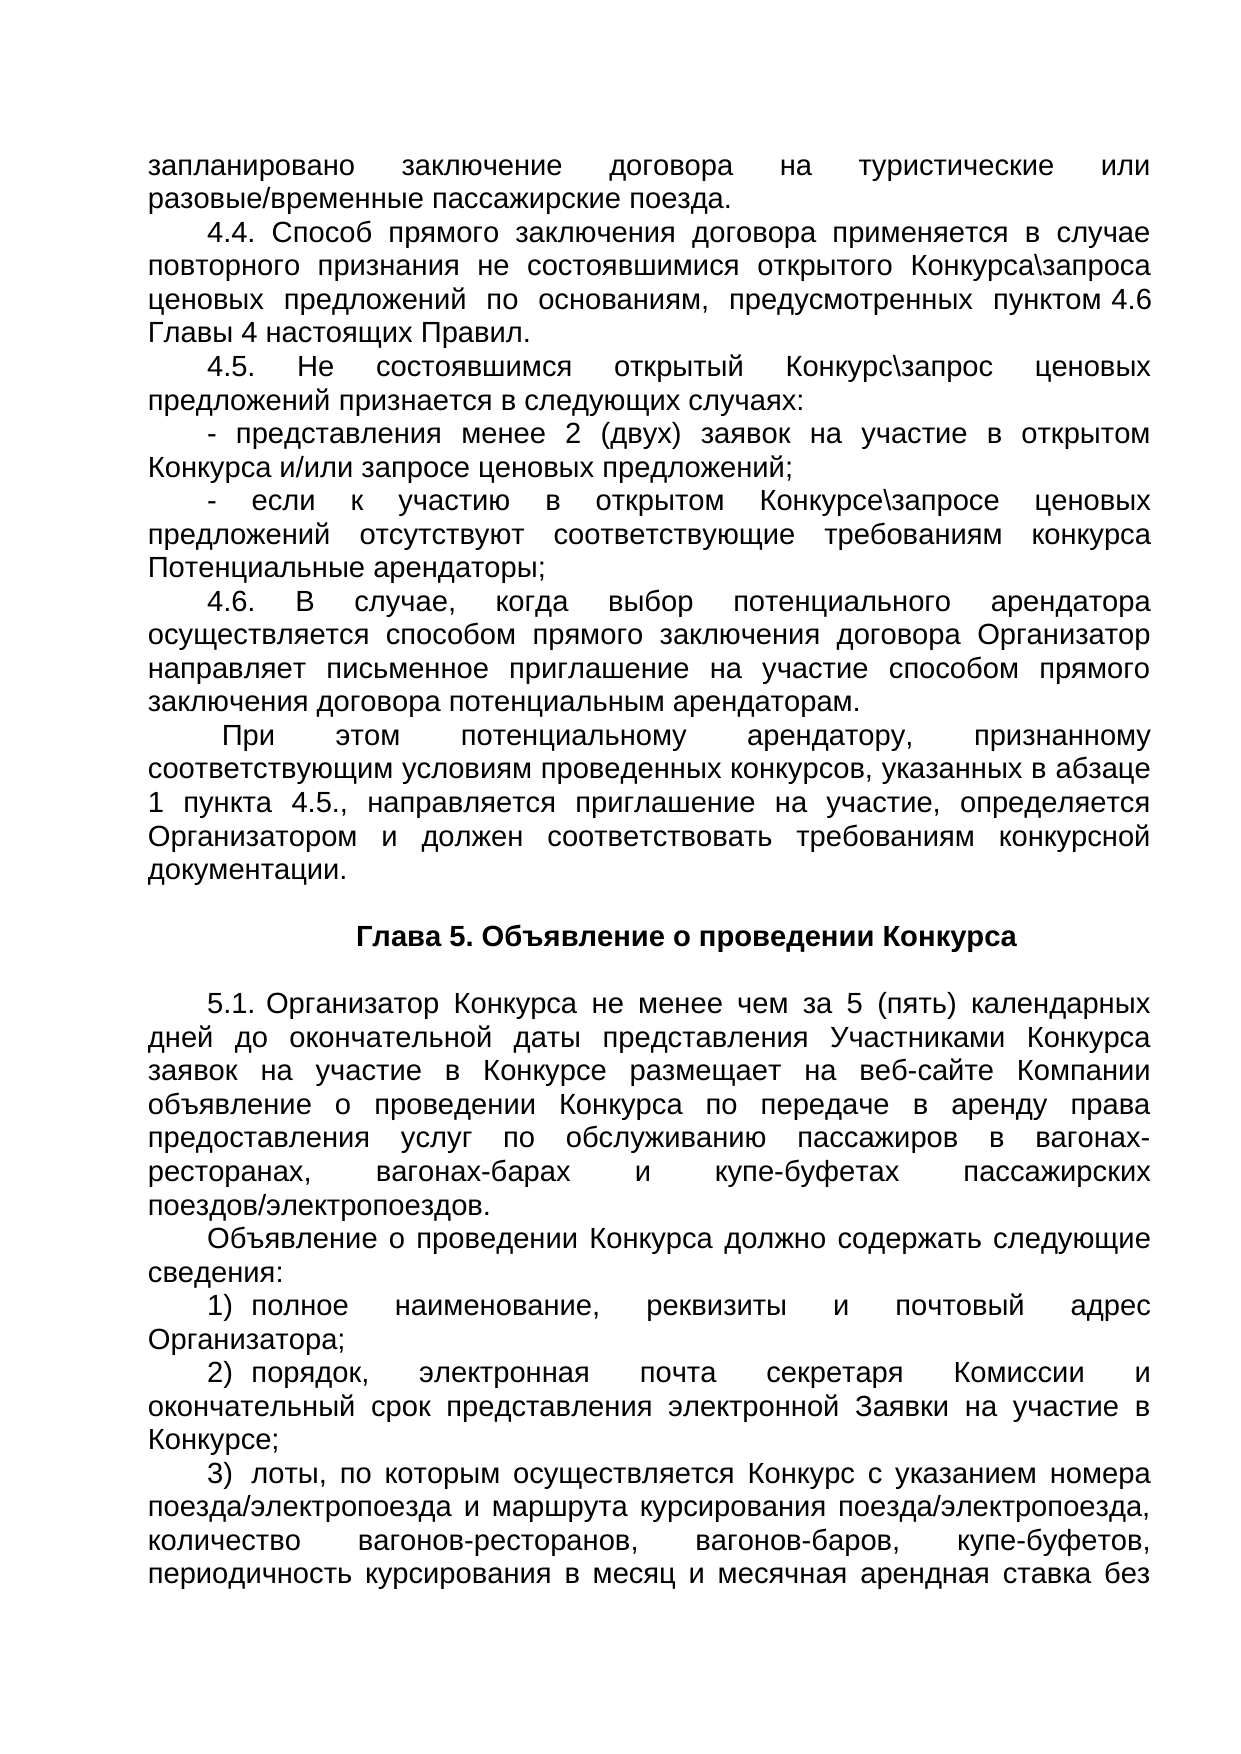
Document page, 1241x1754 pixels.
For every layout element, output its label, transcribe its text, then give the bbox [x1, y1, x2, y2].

text 4.5. Не состоявшимся открытый Конкурс\запрос ценовых предложений признается в следующих случаях: [148, 349, 1152, 416]
text Глава 5. Объявление о проведении Конкурса [148, 919, 1152, 953]
text При этом потенциальному арендатору, признанному соответствующим условиям проведенных конкурсов, указанных в абзаце 1 пункта 4.5., направляется приглашение на участие, определяется Организатором и должен соответствовать требованиям конкурсной документации. [148, 718, 1152, 886]
text 5.1. Организатор Конкурса не менее чем за 5 (пять) календарных дней до окончательной даты представления Участниками Конкурса заявок на участие в Конкурсе размещает на веб-сайте Компании объявление о проведении Конкурса по передаче в аренду права предоставления услуг по обслуживанию пассажиров в вагонах-ресторанах, вагонах-барах и купе-буфетах пассажирских поездов/электропоездов. [148, 986, 1152, 1221]
text - представления менее 2 (двух) заявок на участие в открытом Конкурса и/или запросе ценовых предложений; [148, 416, 1152, 483]
text 2) порядок, электронная почта секретаря Комиссии и окончательный срок представления электронной Заявки на участие в Конкурсе; [148, 1355, 1152, 1456]
text 4.6. В случае, когда выбор потенциального арендатора осуществляется способом прямого заключения договора Организатор направляет письменное приглашение на участие способом прямого заключения договора потенциальным арендаторам. [148, 584, 1152, 718]
text 4.4. Способ прямого заключения договора применяется в случае повторного признания не состоявшимися открытого Конкурса\запроса ценовых предложений по основаниям, предусмотренных пунктом 4.6 Главы 4 настоящих Правил. [148, 215, 1152, 349]
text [148, 1456, 1152, 1590]
text Объявление о проведении Конкурса должно содержать следующие сведения: [148, 1221, 1152, 1288]
text - если к участию в открытом Конкурсе\запросе ценовых предложений отсутствуют соответствующие требованиям конкурса Потенциальные арендаторы; [148, 483, 1152, 584]
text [148, 148, 1152, 215]
text 1) полное наименование, реквизиты и почтовый адрес Организатора; [148, 1288, 1152, 1355]
